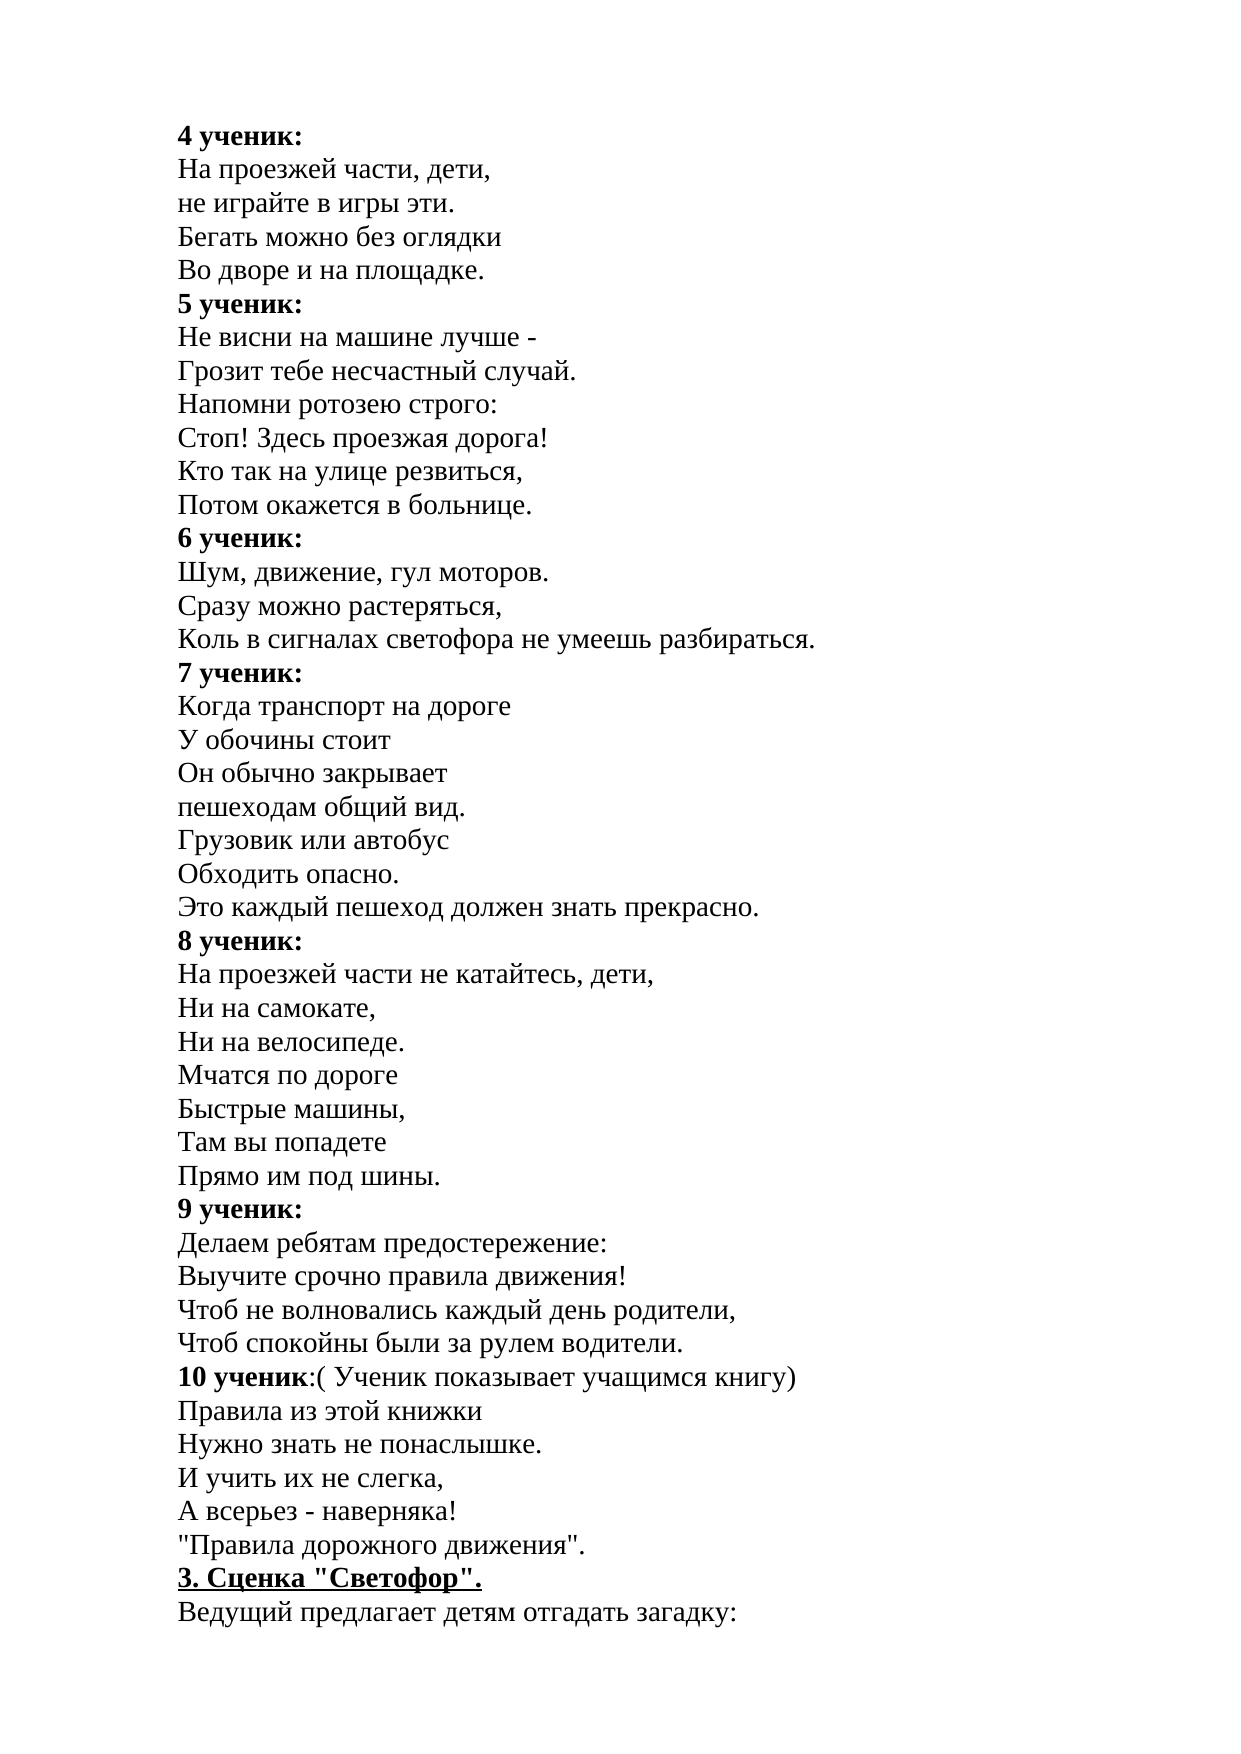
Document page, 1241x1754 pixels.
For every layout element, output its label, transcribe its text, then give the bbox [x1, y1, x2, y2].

text Мчатся по дороге [177, 1057, 1152, 1091]
text 10 ученик:( Ученик показывает учащимся книгу) [177, 1359, 1152, 1393]
text На проезжей части не катайтесь, дети, [177, 957, 1152, 990]
text "Правила дорожного движения". [177, 1527, 1152, 1560]
text А всерьез - наверняка! [177, 1493, 1152, 1527]
text Коль в сигналах светофора не умеешь разбираться. [177, 621, 1152, 655]
text 3. Сценка "Светофор". [177, 1560, 1152, 1594]
text Делаем ребятам предостережение: [177, 1225, 1152, 1258]
text Шум, движение, гул моторов. [177, 554, 1152, 588]
text Потом окажется в больнице. [177, 487, 1152, 521]
text И учить их не слегка, [177, 1460, 1152, 1493]
text На проезжей части, дети, [177, 152, 1152, 185]
text Ведущий предлагает детям отгадать загадку: [177, 1594, 1152, 1627]
text 7 ученик: [177, 655, 1152, 688]
text Сразу можно растеряться, [177, 588, 1152, 621]
text Во дворе и на площадке. [177, 252, 1152, 286]
text Ни на самокате, [177, 990, 1152, 1024]
text пешеходам общий вид. [177, 789, 1152, 822]
text Там вы попадете [177, 1124, 1152, 1158]
text 4 ученик: [177, 118, 1152, 152]
text Грозит тебе несчастный случай. [177, 353, 1152, 386]
text Стоп! Здесь проезжая дорога! [177, 420, 1152, 453]
text 5 ученик: [177, 286, 1152, 319]
text 6 ученик: [177, 521, 1152, 554]
text Не висни на машине лучше - [177, 319, 1152, 353]
text Чтоб спокойны были за рулем водители. [177, 1326, 1152, 1359]
text У обочины стоит [177, 722, 1152, 755]
text Когда транспорт на дороге [177, 688, 1152, 722]
text Нужно знать не понаслышке. [177, 1426, 1152, 1460]
text Чтоб не волновались каждый день родители, [177, 1292, 1152, 1326]
text Выучите срочно правила движения! [177, 1258, 1152, 1292]
text Это каждый пешеход должен знать прекрасно. [177, 889, 1152, 923]
text Напомни ротозею строго: [177, 386, 1152, 420]
text Быстрые машины, [177, 1091, 1152, 1124]
text Прямо им под шины. [177, 1158, 1152, 1191]
text Он обычно закрывает [177, 755, 1152, 789]
text Грузовик или автобус [177, 822, 1152, 856]
text Бегать можно без оглядки [177, 219, 1152, 252]
text Правила из этой книжки [177, 1393, 1152, 1426]
text Ни на велосипеде. [177, 1024, 1152, 1057]
text 9 ученик: [177, 1191, 1152, 1225]
text Обходить опасно. [177, 856, 1152, 889]
text 8 ученик: [177, 923, 1152, 957]
text Кто так на улице резвиться, [177, 453, 1152, 487]
text не играйте в игры эти. [177, 185, 1152, 219]
